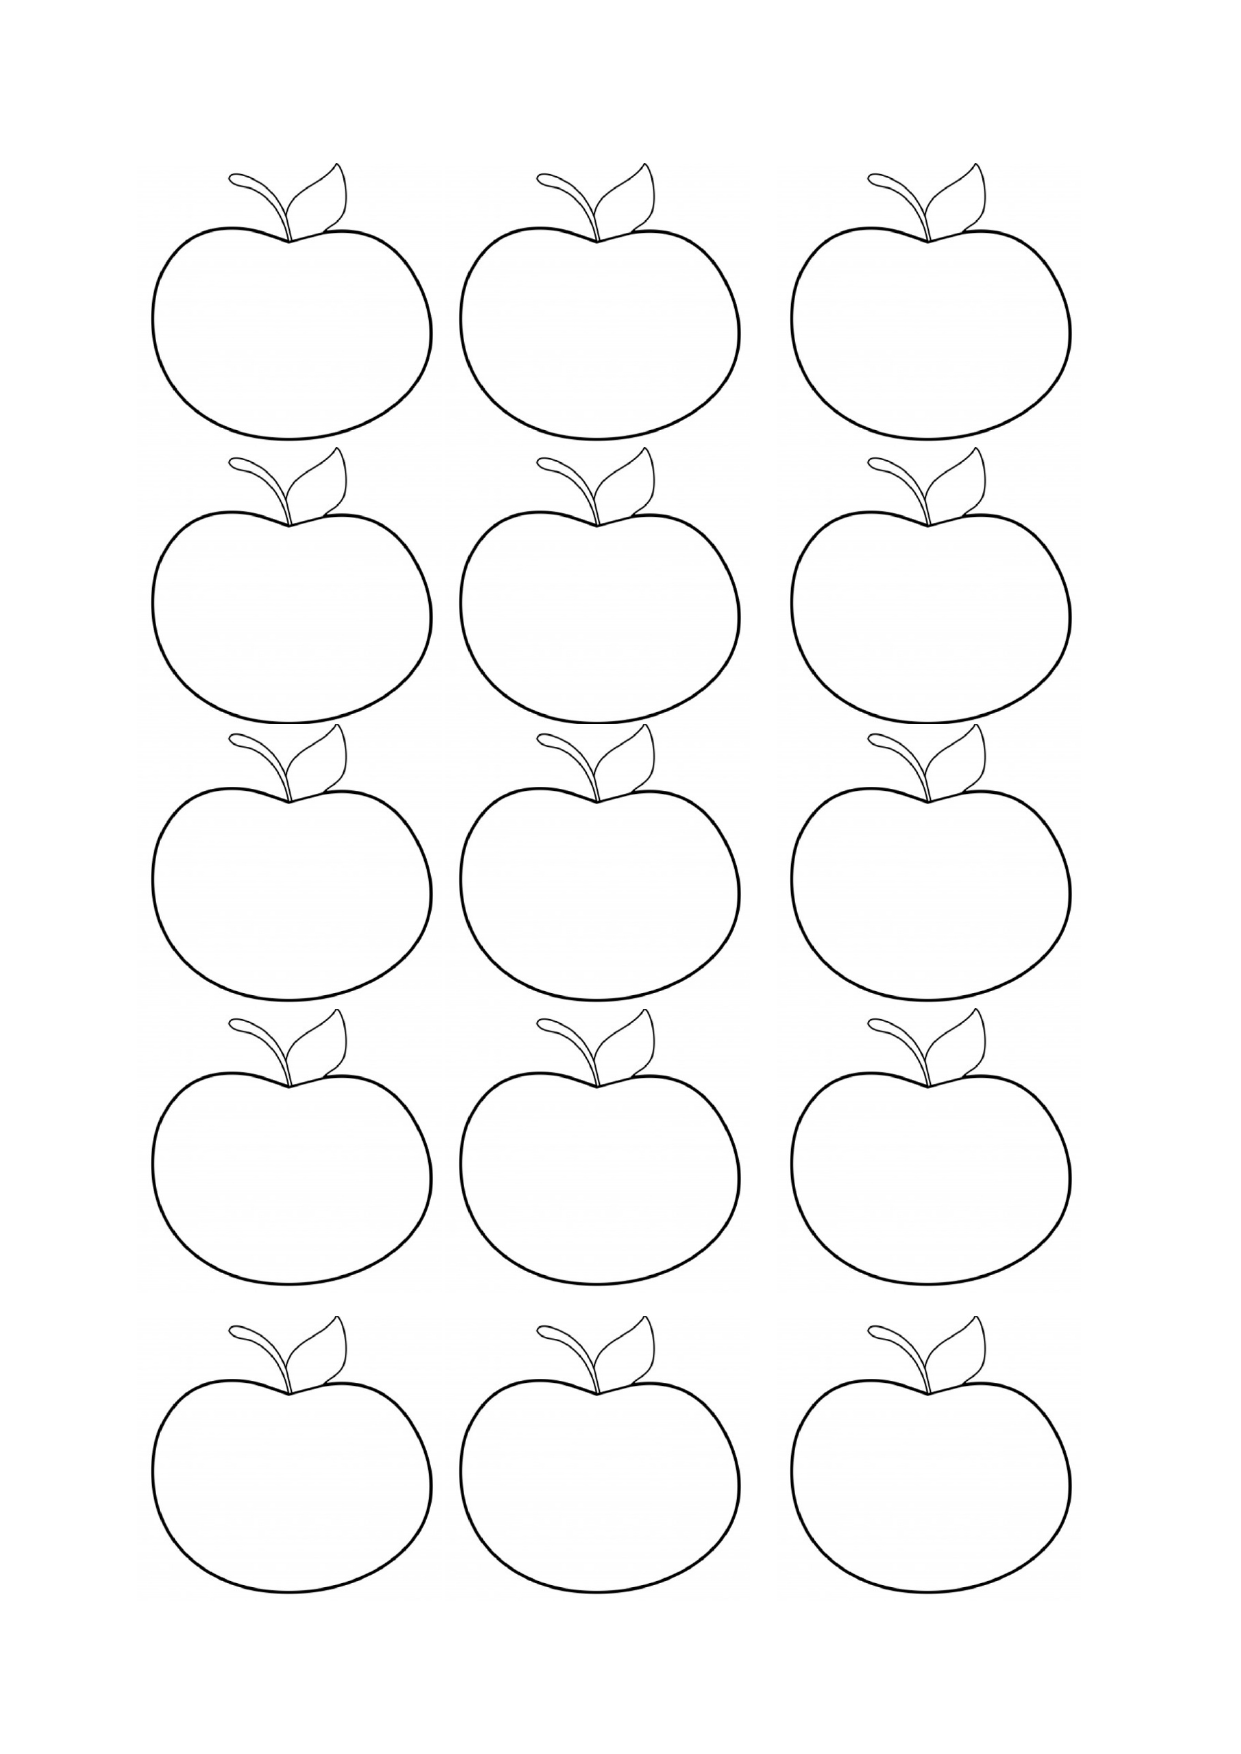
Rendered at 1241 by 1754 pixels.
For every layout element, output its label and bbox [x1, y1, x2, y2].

picture [776, 163, 1082, 1293]
picture [776, 1316, 1082, 1601]
picture [445, 163, 750, 1293]
picture [137, 1316, 442, 1601]
picture [137, 163, 442, 1293]
picture [445, 1316, 750, 1601]
